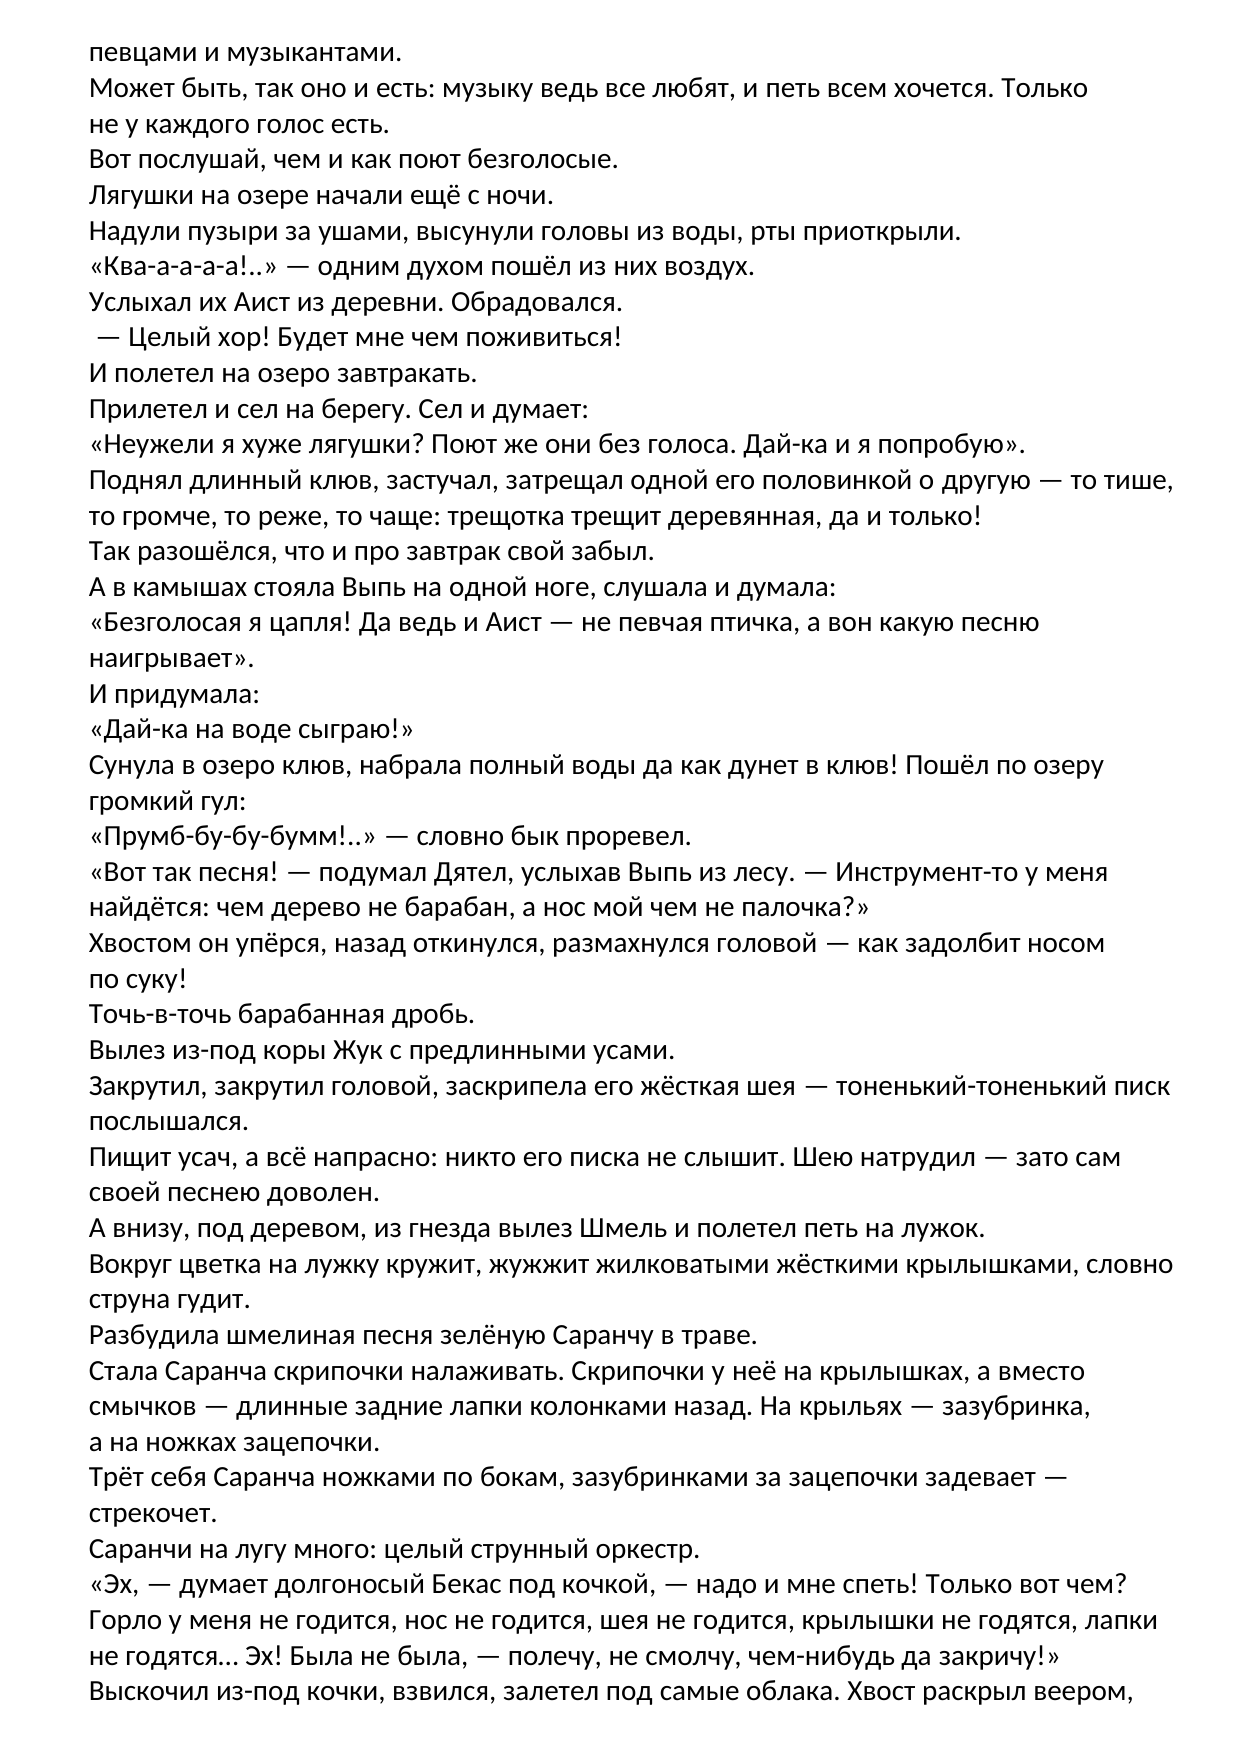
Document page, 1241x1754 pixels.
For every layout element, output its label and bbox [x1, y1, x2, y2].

text [88, 33, 1197, 1708]
